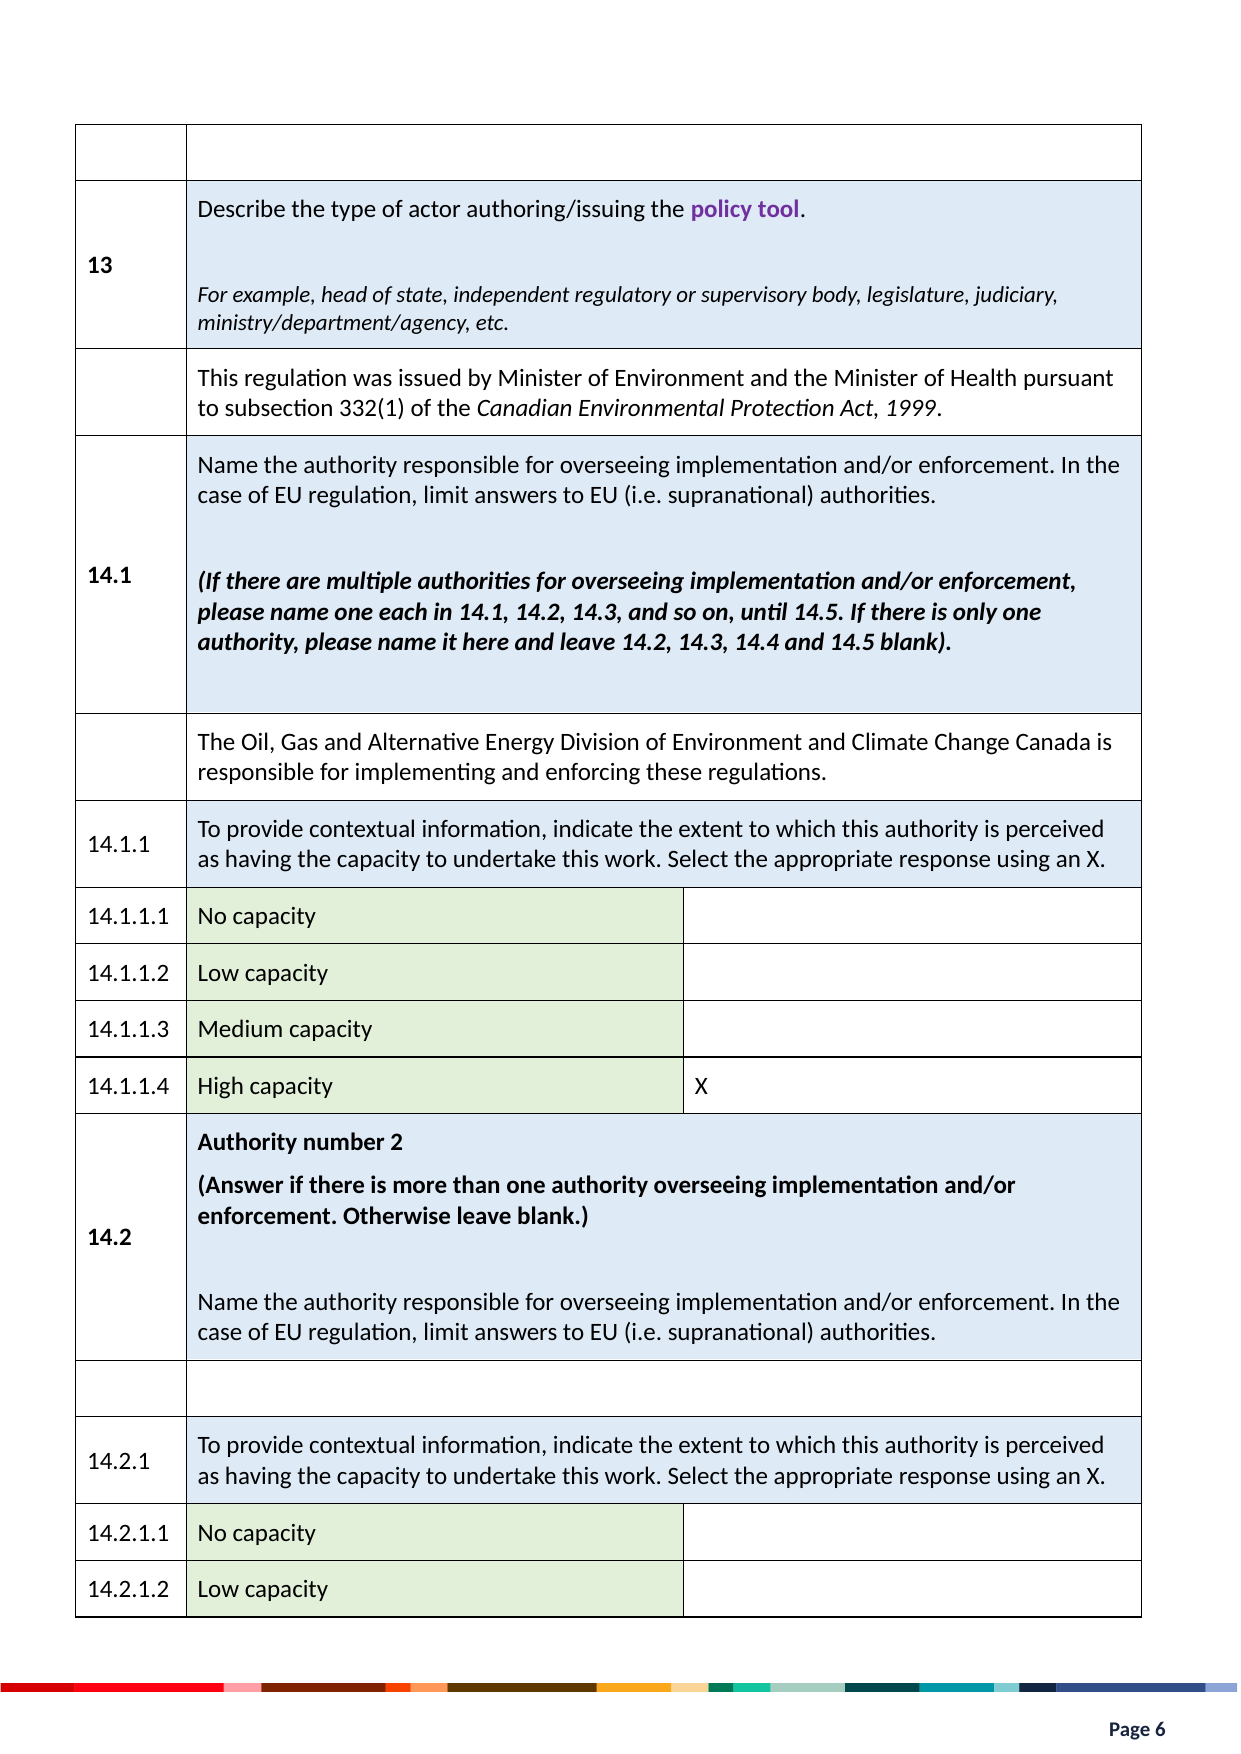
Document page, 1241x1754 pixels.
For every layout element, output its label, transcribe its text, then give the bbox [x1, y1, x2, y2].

table_cell No capacity [187, 888, 683, 943]
table_cell 14.1.1.4 [76, 1058, 186, 1113]
table_cell [76, 1361, 186, 1416]
table_cell To provide contextual information, indicate the extent to which this authority is perceived as having the capacity to undertake this work. Select the appropriate response using an X. [187, 801, 1141, 887]
table_cell 13 [76, 181, 186, 348]
table_cell 14.2.1.2 [76, 1561, 186, 1616]
table_cell [684, 888, 1141, 943]
table_cell High capacity [187, 1058, 683, 1113]
table_cell [187, 1361, 1141, 1416]
table_cell 14.1.1.3 [76, 1001, 186, 1056]
table_cell Authority number 2 (Answer if there is more than one authority overseeing implementation and/or enforcement. Otherwise leave blank.) Name the authority responsible for overseeing implementation and/or enforcement. In the case of EU regulation, limit answers to EU (i.e. supranational) authorities. [187, 1114, 1141, 1359]
table_cell 14.1.1 [76, 801, 186, 887]
table_cell Name the authority responsible for overseeing implementation and/or enforcement. In the case of EU regulation, limit answers to EU (i.e. supranational) authorities. (If there are multiple authorities for overseeing implementation and/or enforcement, please name one each in 14.1, 14.2, 14.3, and so on, until 14.5. If there is only one authority, please name it here and leave 14.2, 14.3, 14.4 and 14.5 blank). [187, 436, 1141, 712]
table_cell Describe the type of actor authoring/issuing the policy tool. For example, head of state, independent regulatory or supervisory body, legislature, judiciary, ministry/department/agency, etc. [187, 181, 1141, 348]
table_cell [684, 1001, 1141, 1056]
table_cell [76, 714, 186, 799]
table_cell [684, 1561, 1141, 1616]
table_cell [684, 1504, 1141, 1560]
table_cell No capacity [187, 1504, 683, 1560]
table_cell Low capacity [187, 944, 683, 1000]
table_cell This regulation was issued by Minister of Environment and the Minister of Health pursuant to subsection 332(1) of the Canadian Environmental Protection Act, 1999. [187, 349, 1141, 435]
table_cell 14.2.1.1 [76, 1504, 186, 1560]
table_cell [684, 944, 1141, 1000]
table_cell The Oil, Gas and Alternative Energy Division of Environment and Climate Change Canada is responsible for implementing and enforcing these regulations. [187, 714, 1141, 799]
table_cell 14.1.1.2 [76, 944, 186, 1000]
table_cell To provide contextual information, indicate the extent to which this authority is perceived as having the capacity to undertake this work. Select the appropriate response using an X. [187, 1417, 1141, 1503]
table_cell [76, 125, 186, 180]
table_cell 14.2.1 [76, 1417, 186, 1503]
table_cell [76, 349, 186, 435]
table_cell 14.1 [76, 436, 186, 712]
table_cell X [684, 1058, 1141, 1113]
table_cell [187, 125, 1141, 180]
table_cell Low capacity [187, 1561, 683, 1616]
table_cell 14.1.1.1 [76, 888, 186, 943]
table_cell Medium capacity [187, 1001, 683, 1056]
table_cell 14.2 [76, 1114, 186, 1359]
picture [0, 1683, 1236, 1692]
